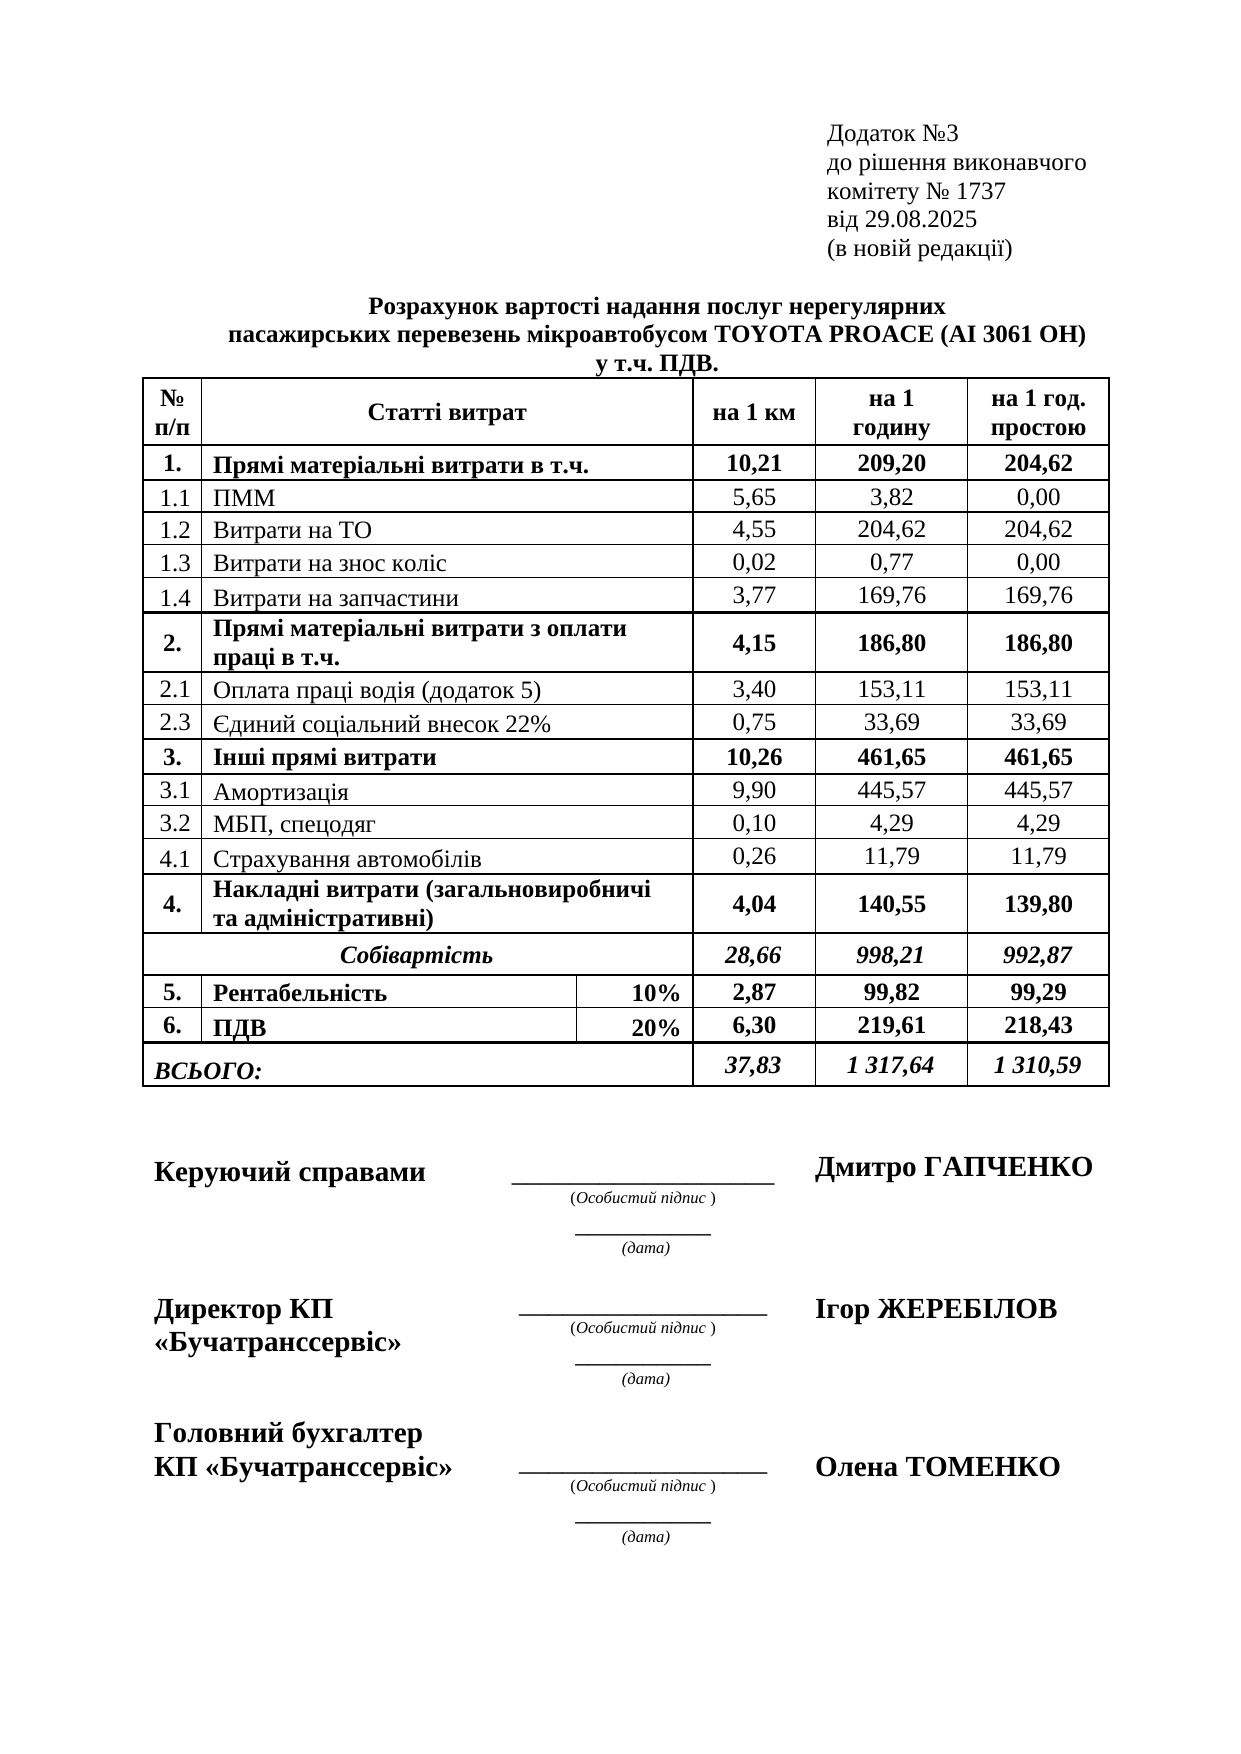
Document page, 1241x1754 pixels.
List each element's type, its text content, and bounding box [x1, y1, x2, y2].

table_cell Витрати на ТО [202, 513, 692, 544]
table_cell 3. [144, 740, 201, 772]
table_cell Собівартість [144, 934, 692, 974]
table_cell 445,57 [816, 775, 967, 805]
table_cell 4,29 [968, 806, 1108, 838]
table_cell 4. [144, 875, 201, 932]
table_cell ПДВ [202, 1008, 576, 1041]
table_cell 998,21 [816, 934, 967, 974]
table_cell Олена ТОМЕНКО [804, 1415, 1171, 1573]
table_cell Прямі матеріальні витрати з оплати праці в т.ч. [202, 614, 692, 671]
table_cell 6. [144, 1008, 201, 1041]
table_cell Накладні витрати (загальновиробничі та адміністративні) [202, 875, 692, 932]
table_cell МБП, спецодяг [202, 806, 692, 838]
table_cell 9,90 [694, 775, 815, 805]
table_cell 5. [144, 976, 201, 1007]
table_cell 4,55 [694, 513, 815, 544]
table_cell 461,65 [968, 740, 1108, 772]
table_cell 10,26 [694, 740, 815, 772]
table_cell 1.4 [144, 578, 201, 611]
table_cell 1. [144, 446, 201, 478]
table_cell 140,55 [816, 875, 967, 932]
table_cell _________________ (Особистий підпис ) __________ (дата) [483, 1415, 803, 1573]
table_cell Інші прямі витрати [202, 740, 692, 772]
table_cell 33,69 [816, 705, 967, 738]
table_cell 153,11 [816, 673, 967, 704]
table_cell Рентабельність [202, 976, 576, 1007]
table_cell Прямі матеріальні витрати в т.ч. [202, 446, 692, 478]
table_cell Витрати на знос коліс [202, 545, 692, 577]
table_cell 4,04 [694, 875, 815, 932]
table_cell 204,62 [968, 446, 1108, 478]
table_cell 20% [577, 1008, 692, 1041]
table_cell Дмитро ГАПЧЕНКО [804, 1085, 1171, 1257]
table_header на 1 годину [816, 379, 967, 444]
table_cell 992,87 [968, 934, 1108, 974]
table_cell 153,11 [968, 673, 1108, 704]
table_cell 2.1 [144, 673, 201, 704]
table_cell 1.2 [144, 513, 201, 544]
table_cell 4,15 [694, 614, 815, 671]
table_cell ВСЬОГО: [144, 1044, 692, 1085]
table_cell 461,65 [816, 740, 967, 772]
table_header № п/п [144, 379, 201, 444]
text пасажирських перевезень мікроавтобусом TOYOTA PROACE (АІ 3061 ОН) [177, 319, 1137, 348]
text (в новій редакції) [827, 233, 1137, 262]
table_cell 3.1 [144, 775, 201, 805]
table_cell 3,82 [816, 481, 967, 511]
table_cell ПММ [202, 481, 692, 511]
table_header на 1 год. простою [968, 379, 1108, 444]
table_cell 1 310,59 [968, 1044, 1108, 1085]
table_cell Керуючий справами [143, 1087, 482, 1257]
table_cell Єдиний соціальний внесок 22% [202, 705, 692, 738]
table_cell 204,62 [968, 513, 1108, 544]
table_cell Страхування автомобілів [202, 839, 692, 872]
table_cell 0,00 [968, 481, 1108, 511]
table_cell 169,76 [816, 578, 967, 611]
table_cell 3,40 [694, 673, 815, 704]
table_cell 99,29 [968, 976, 1108, 1007]
table_cell 2.3 [144, 705, 201, 738]
table_cell 0,10 [694, 806, 815, 838]
text Розрахунок вартості надання послуг нерегулярних [177, 291, 1137, 319]
table_cell 0,02 [694, 545, 815, 577]
table_cell __________________ (Особистий підпис ) __________ (дата) [483, 1087, 803, 1257]
table_cell 5,65 [694, 481, 815, 511]
table_cell 10,21 [694, 446, 815, 478]
table_cell 2,87 [694, 976, 815, 1007]
text Додаток №3 [827, 118, 1137, 147]
table_cell 28,66 [694, 934, 815, 974]
table_cell 186,80 [816, 614, 967, 671]
table_cell 4.1 [144, 839, 201, 872]
table_header Статті витрат [202, 379, 692, 444]
text до рішення виконавчого комітету № 1737 [827, 147, 1122, 204]
table_cell 209,20 [816, 446, 967, 478]
table_cell 445,57 [968, 775, 1108, 805]
table_cell 204,62 [816, 513, 967, 544]
table_cell 169,76 [968, 578, 1108, 611]
text у т.ч. ПДВ. [177, 348, 1137, 377]
table_cell 219,61 [816, 1008, 967, 1041]
table_cell Ігор ЖЕРЕБІЛОВ [804, 1258, 1171, 1415]
table_cell _________________ (Особистий підпис ) __________ (дата) [483, 1258, 803, 1415]
table_cell 33,69 [968, 705, 1108, 738]
table_cell 139,80 [968, 875, 1108, 932]
table_header на 1 км [694, 379, 815, 444]
table_cell 37,83 [694, 1044, 815, 1085]
table_cell 99,82 [816, 976, 967, 1007]
table_cell 0,26 [694, 839, 815, 872]
table_cell Директор КП «Бучатранссервіс» [143, 1258, 482, 1415]
table_cell 11,79 [968, 839, 1108, 872]
table_cell 0,00 [968, 545, 1108, 577]
text від 29.08.2025 [827, 204, 1122, 233]
table_cell 2. [144, 614, 201, 671]
table_cell Оплата праці водія (додаток 5) [202, 673, 692, 704]
table_cell 3.2 [144, 806, 201, 838]
table_cell 3,77 [694, 578, 815, 611]
table_cell 10% [577, 976, 692, 1007]
table_cell 0,75 [694, 705, 815, 738]
table_cell 1.3 [144, 545, 201, 577]
table_cell Головний бухгалтер КП «Бучатранссервіс» [143, 1415, 482, 1573]
table_cell 11,79 [816, 839, 967, 872]
table_cell 6,30 [694, 1008, 815, 1041]
table_cell 218,43 [968, 1008, 1108, 1041]
table_cell Амортизація [202, 775, 692, 805]
table_cell 186,80 [968, 614, 1108, 671]
table_cell Витрати на запчастини [202, 578, 692, 611]
table_cell 0,77 [816, 545, 967, 577]
table_cell 1 317,64 [816, 1044, 967, 1085]
table_cell 4,29 [816, 806, 967, 838]
table_cell 1.1 [144, 481, 201, 511]
